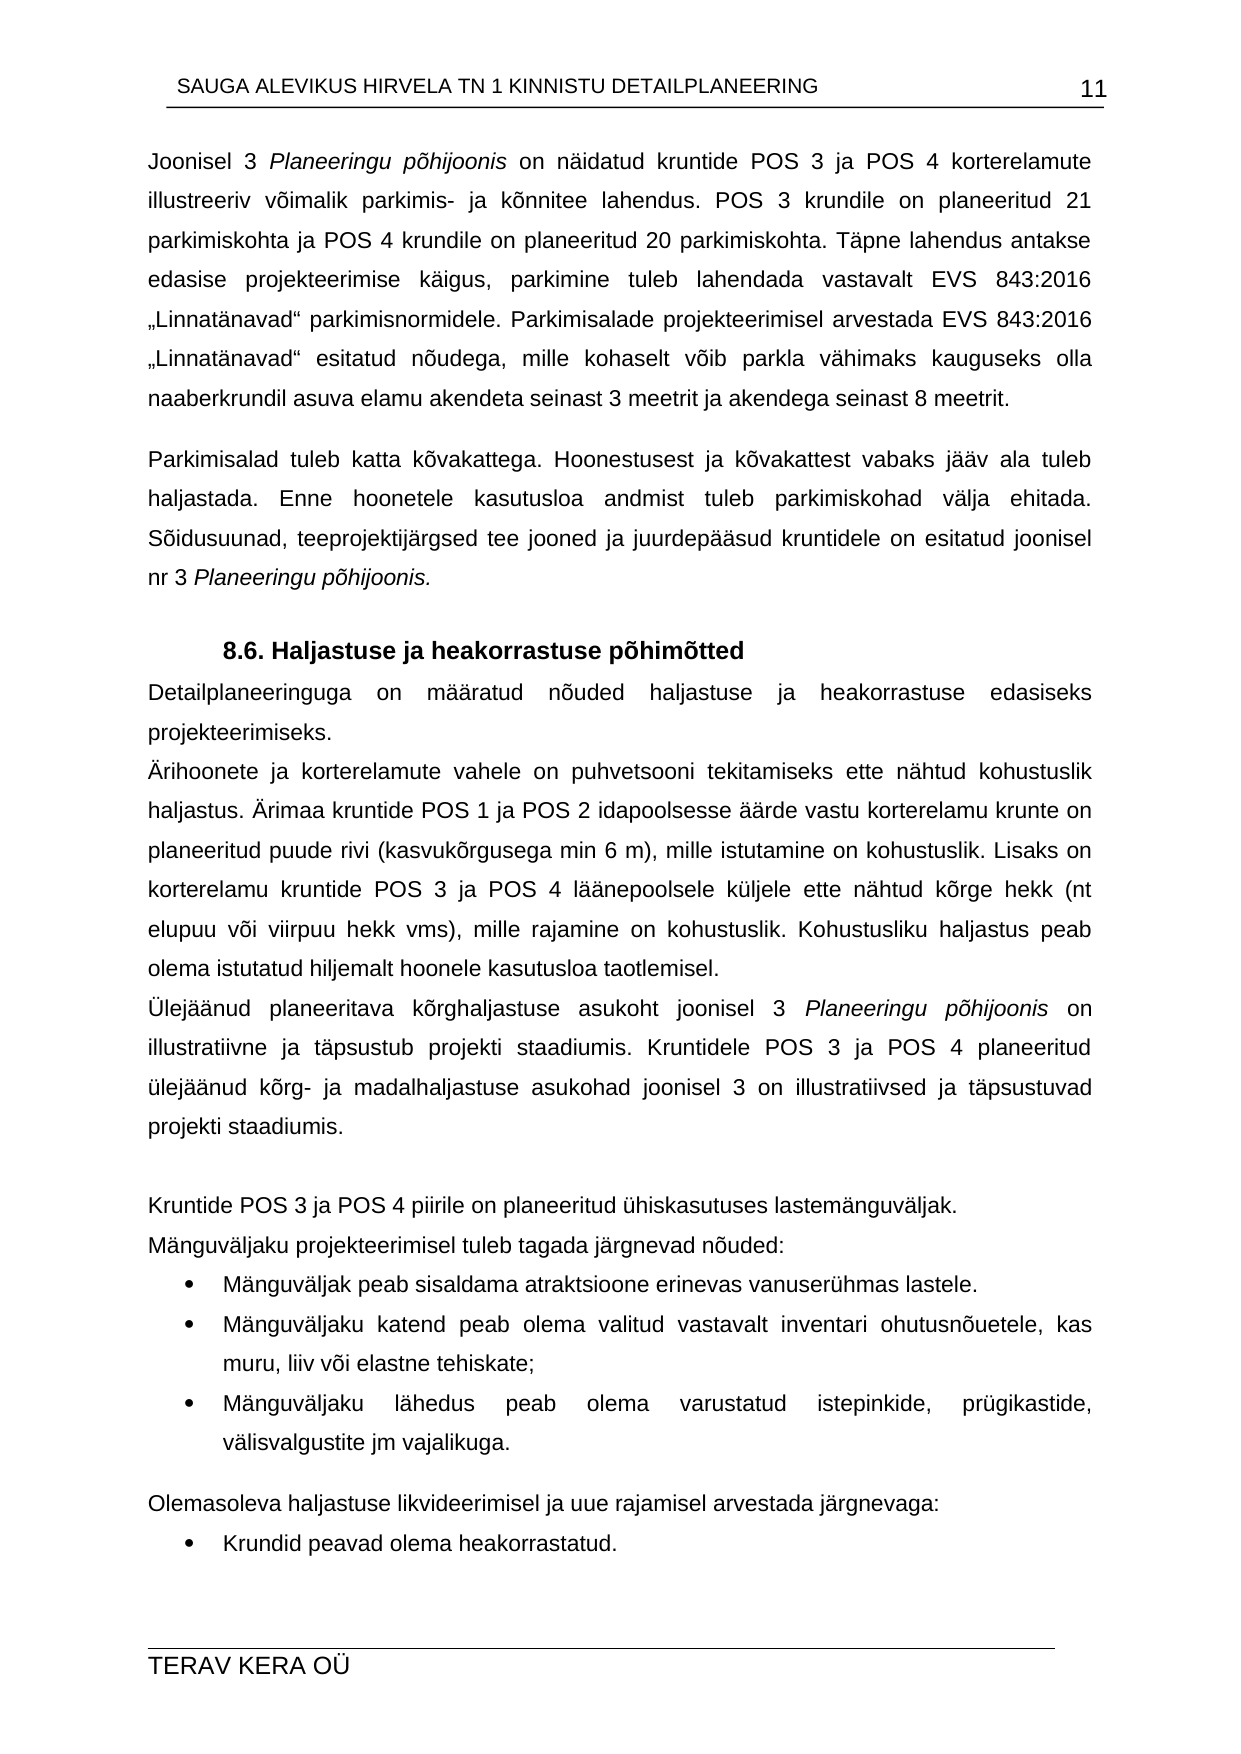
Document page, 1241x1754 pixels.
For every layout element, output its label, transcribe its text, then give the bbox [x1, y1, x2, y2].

text Joonisel 3 Planeeringu põhijoonis on näidatud kruntide POS 3 ja POS 4 korterelamute illustreeriv võimalik parkimis- ja kõnnitee lahendus. POS 3 krundile on planeeritud 21 parkimiskohta ja POS 4 krundile on planeeritud 20 parkimiskohta. Täpne lahendus antakse edasise projekteerimise käigus, parkimine tuleb lahendada vastavalt EVS 843:2016 „Linnatänavad“ parkimisnormidele. Parkimisalade projekteerimisel arvestada EVS 843:2016 „Linnatänavad“ esitatud nõudega, mille kohaselt võib parkla vähimaks kauguseks olla naaberkrundil asuva elamu akendeta seinast 3 meetrit ja akendega seinast 8 meetrit. [148, 148, 1092, 411]
subtitle Haljastuse ja heakorrastuse põhimõtted [223, 636, 1092, 664]
list Krundid peavad olema heakorrastatud. [185, 1529, 1092, 1556]
text Ülejäänud planeeritava kõrghaljastuse asukoht joonisel 3 Planeeringu põhijoonis on illustratiivne ja täpsustub projekti staadiumis. Kruntidele POS 3 ja POS 4 planeeritud ülejäänud kõrg- ja madalhaljastuse asukohad joonisel 3 on illustratiivsed ja täpsustuvad projekti staadiumis. [148, 995, 1092, 1139]
text Mänguväljaku projekteerimisel tuleb tagada järgnevad nõuded: [148, 1232, 1092, 1258]
text Detailplaneeringuga on määratud nõuded haljastuse ja heakorrastuse edasiseks projekteerimiseks. [148, 679, 1092, 745]
list Mänguväljaku lähedus peab olema varustatud istepinkide, prügikastide, välisvalgustite jm vajalikuga. [185, 1389, 1092, 1455]
text Ärihoonete ja korterelamute vahele on puhvetsooni tekitamiseks ette nähtud kohustuslik haljastus. Ärimaa kruntide POS 1 ja POS 2 idapoolsesse äärde vastu korterelamu krunte on planeeritud puude rivi (kasvukõrgusega min 6 m), mille istutamine on kohustuslik. Lisaks on korterelamu kruntide POS 3 ja POS 4 läänepoolsele küljele ette nähtud kõrge hekk (nt elupuu või viirpuu hekk vms), mille rajamine on kohustuslik. Kohustusliku haljastus peab olema istutatud hiljemalt hoonele kasutusloa taotlemisel. [148, 758, 1092, 982]
text Kruntide POS 3 ja POS 4 piirile on planeeritud ühiskasutuses lastemänguväljak. [148, 1192, 1092, 1218]
text Parkimisalad tuleb katta kõvakattega. Hoonestusest ja kõvakattest vabaks jääv ala tuleb haljastada. Enne hoonetele kasutusloa andmist tuleb parkimiskohad välja ehitada. Sõidusuunad, teeprojektijärgsed tee jooned ja juurdepääsud kruntidele on esitatud joonisel nr 3 Planeeringu põhijoonis. [148, 446, 1092, 590]
list Mänguväljak peab sisaldama atraktsioone erinevas vanuserühmas lastele. [185, 1271, 1092, 1297]
list Mänguväljaku katend peab olema valitud vastavalt inventari ohutusnõuetele, kas muru, liiv või elastne tehiskate; [185, 1311, 1092, 1376]
text Olemasoleva haljastuse likvideerimisel ja uue rajamisel arvestada järgnevaga: [148, 1490, 1092, 1516]
